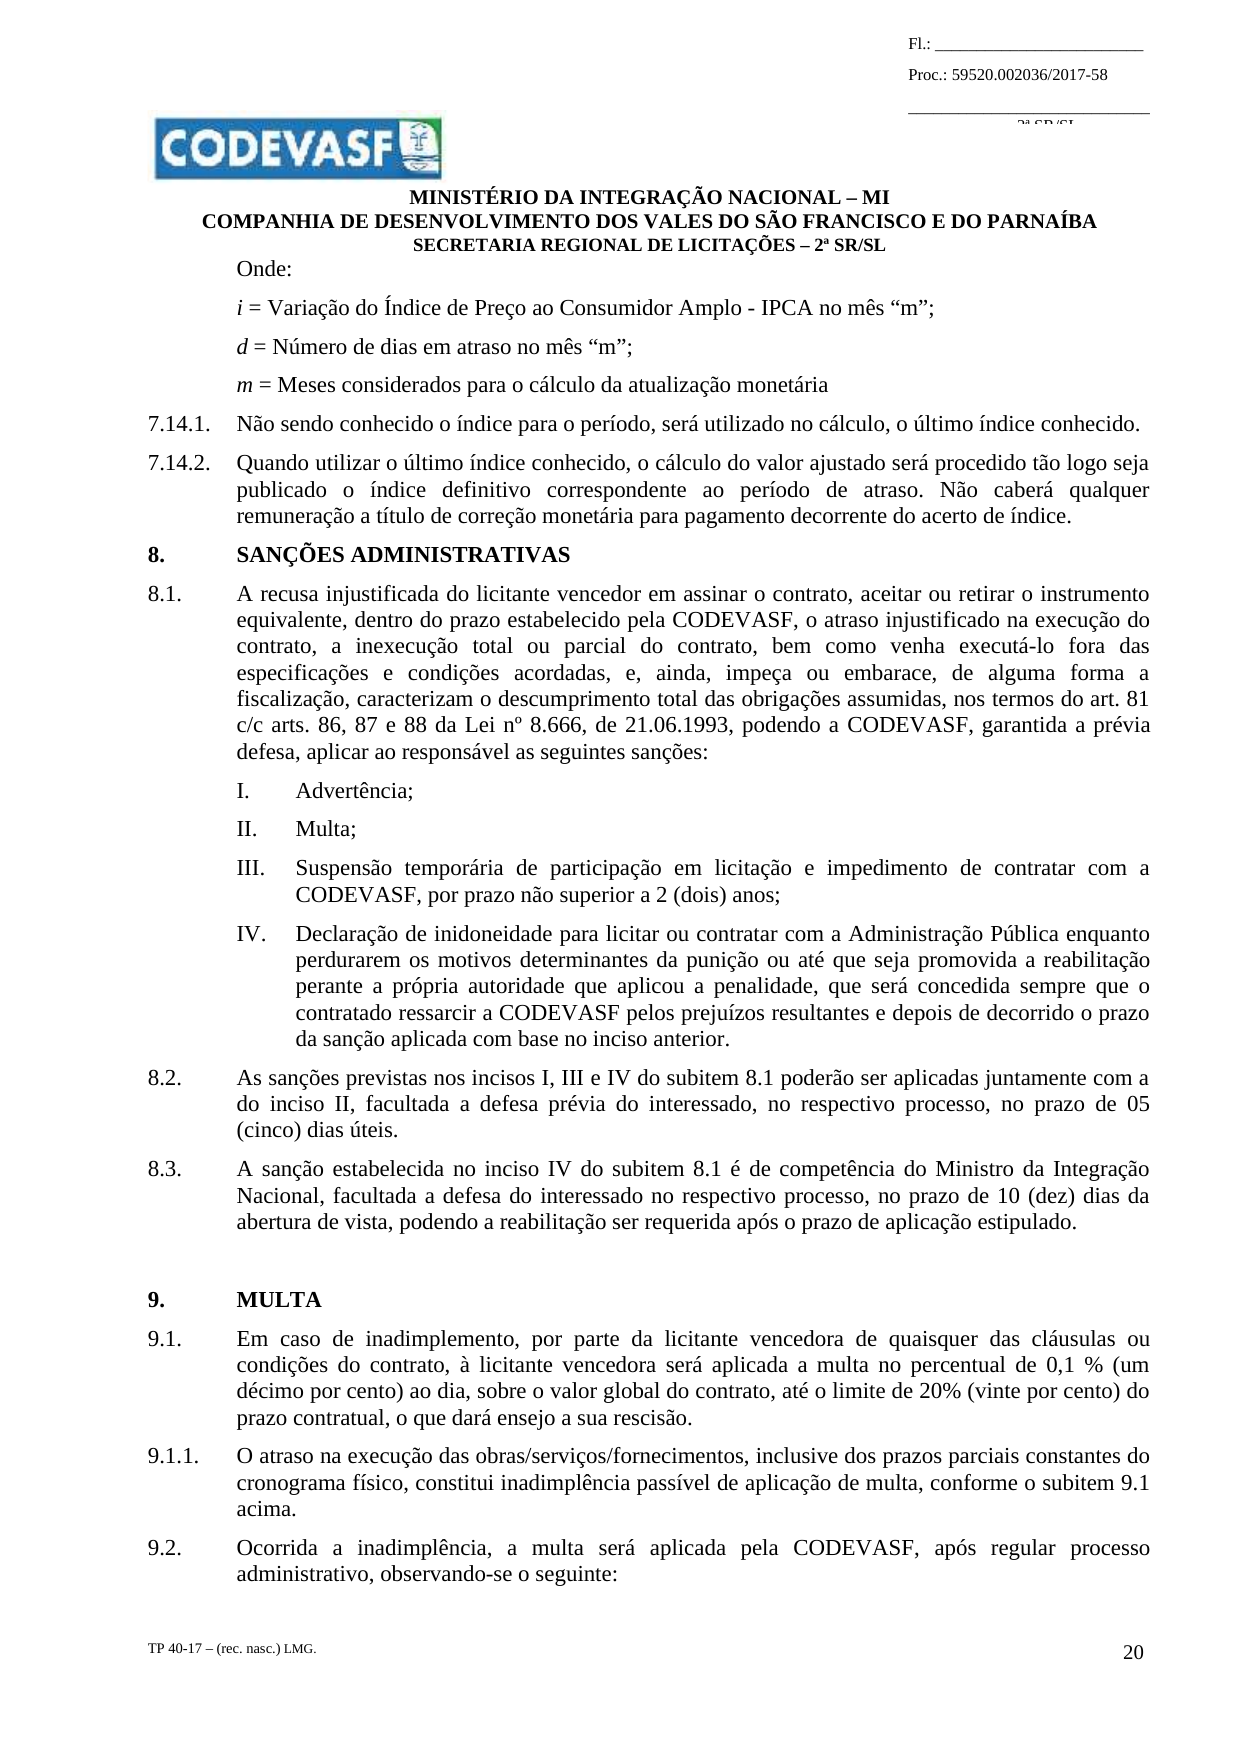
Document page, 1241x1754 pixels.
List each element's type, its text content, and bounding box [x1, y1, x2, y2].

list Em caso de inadimplemento, por parte da licitante vencedora de quaisquer das cláusulas ou condições do contrato, à licitante vencedora será aplicada a multa no percentual de 0,1 % (um décimo por cento) ao dia, sobre o valor global do contrato, até o limite de 20% (vinte por cento) do prazo contratual, o que dará ensejo a sua rescisão. [148, 1325, 1152, 1430]
list A sanção estabelecida no inciso IV do subitem 8.1 é de competência do Ministro da Integração Nacional, facultada a defesa do interessado no respectivo processo, no prazo de 10 (dez) dias da abertura de vista, podendo a reabilitação ser requerida após o prazo de aplicação estipulado. [148, 1155, 1152, 1234]
subtitle d = Número de dias em atraso no mês “m”; [236, 333, 1152, 359]
subtitle Onde: [236, 255, 1152, 281]
list Multa; [236, 816, 1152, 842]
list SANÇÕES ADMINISTRATIVAS [148, 541, 1152, 567]
list A recusa injustificada do licitante vencedor em assinar o contrato, aceitar ou retirar o instrumento equivalente, dentro do prazo estabelecido pela CODEVASF, o atraso injustificado na execução do contrato, a inexecução total ou parcial do contrato, bem como venha executá-lo fora das especificações e condições acordadas, e, ainda, impeça ou embarace, de alguma forma a fiscalização, caracterizam o descumprimento total das obrigações assumidas, nos termos do art. 81 c/c arts. 86, 87 e 88 da Lei nº 8.666, de 21.06.1993, podendo a CODEVASF, garantida a prévia defesa, aplicar ao responsável as seguintes sanções: [148, 580, 1152, 764]
subtitle m = Meses considerados para o cálculo da atualização monetária [236, 372, 1152, 398]
list Declaração de inidoneidade para licitar ou contratar com a Administração Pública enquanto perdurarem os motivos determinantes da punição ou até que seja promovida a reabilitação perante a própria autoridade que aplicou a penalidade, que será concedida sempre que o contratado ressarcir a CODEVASF pelos prejuízos resultantes e depois de decorrido o prazo da sanção aplicada com base no inciso anterior. [236, 919, 1152, 1051]
picture [147, 110, 448, 186]
list Ocorrida a inadimplência, a multa será aplicada pela CODEVASF, após regular processo administrativo, observando-se o seguinte: [148, 1534, 1152, 1587]
list Quando utilizar o último índice conhecido, o cálculo do valor ajustado será procedido tão logo seja publicado o índice definitivo correspondente ao período de atraso. Não caberá qualquer remuneração a título de correção monetária para pagamento decorrente do acerto de índice. [148, 449, 1152, 528]
list Suspensão temporária de participação em licitação e impedimento de contratar com a CODEVASF, por prazo não superior a 2 (dois) anos; [236, 854, 1152, 907]
list Não sendo conhecido o índice para o período, será utilizado no cálculo, o último índice conhecido. [148, 410, 1152, 437]
subtitle i = Variação do Índice de Preço ao Consumidor Amplo - IPCA no mês “m”; [236, 294, 1152, 320]
list O atraso na execução das obras/serviços/fornecimentos, inclusive dos prazos parciais constantes do cronograma físico, constitui inadimplência passível de aplicação de multa, conforme o subitem 9.1 acima. [148, 1443, 1152, 1522]
list MULTA [148, 1286, 1152, 1312]
list As sanções previstas nos incisos I, III e IV do subitem 8.1 poderão ser aplicadas juntamente com a do inciso II, facultada a defesa prévia do interessado, no respectivo processo, no prazo de 05 (cinco) dias úteis. [148, 1064, 1152, 1143]
list Advertência; [236, 777, 1152, 803]
